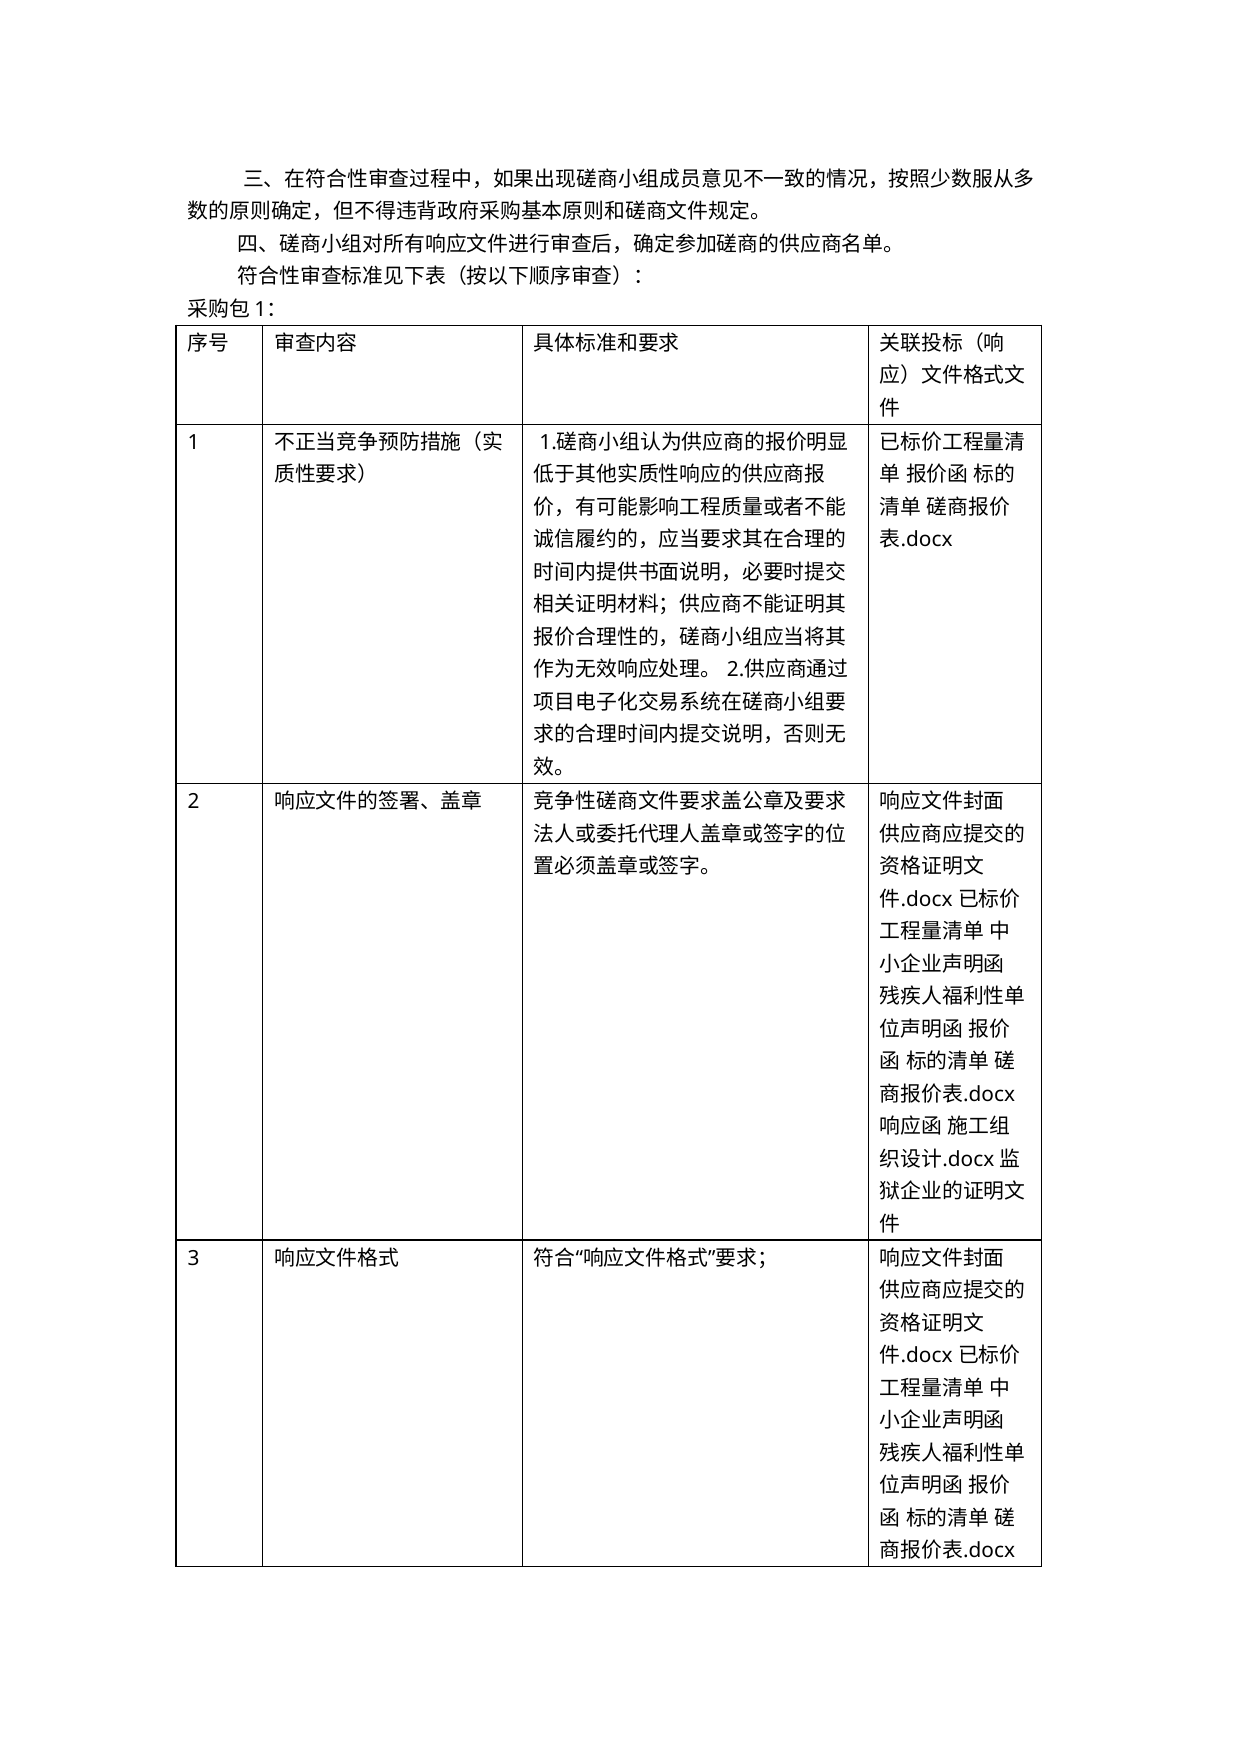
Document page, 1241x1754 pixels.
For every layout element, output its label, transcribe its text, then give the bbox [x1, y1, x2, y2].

table_cell 2 [177, 784, 262, 1239]
table_cell 3 [177, 1241, 262, 1566]
table_header 关联投标（响应）文件格式文件 [869, 326, 1041, 423]
text 三、在符合性审查过程中，如果出现磋商小组成员意见不一致的情况，按照少数服从多数的原则确定，但不得违背政府采购基本原则和磋商文件规定。 [187, 162, 1053, 227]
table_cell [869, 1241, 1041, 1566]
text 符合性审查标准见下表（按以下顺序审查）： [187, 259, 1053, 292]
text 采购包1： [187, 292, 1053, 324]
table_cell 响应文件的签署、盖章 [263, 784, 522, 1239]
table_cell 不正当竞争预防措施（实质性要求） [263, 425, 522, 783]
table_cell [869, 784, 1041, 1239]
table_cell 竞争性磋商文件要求盖公章及要求法人或委托代理人盖章或签字的位置必须盖章或签字。 [523, 784, 868, 1239]
text 四、磋商小组对所有响应文件进行审查后，确定参加磋商的供应商名单。 [187, 227, 1053, 259]
table_cell 1.磋商小组认为供应商的报价明显低于其他实质性响应的供应商报价，有可能影响工程质量或者不能诚信履约的，应当要求其在合理的时间内提供书面说明，必要时提交相关证明材料；供应商不能证明其报价合理性的，磋商小组应当将其作为无效响应处理。 2.供应商通过项目电子化交易系统在磋商小组要求的合理时间内提交说明，否则无效。 [523, 425, 868, 783]
table_cell 响应文件格式 [263, 1241, 522, 1566]
table_cell 符合“响应文件格式”要求； [523, 1241, 868, 1566]
table_header 序号 [177, 326, 262, 423]
table_cell 已标价工程量清单 报价函 标的清单 磋商报价表.docx [869, 425, 1041, 783]
table_cell 1 [177, 425, 262, 783]
table_header 具体标准和要求 [523, 326, 868, 423]
table_header 审查内容 [263, 326, 522, 423]
